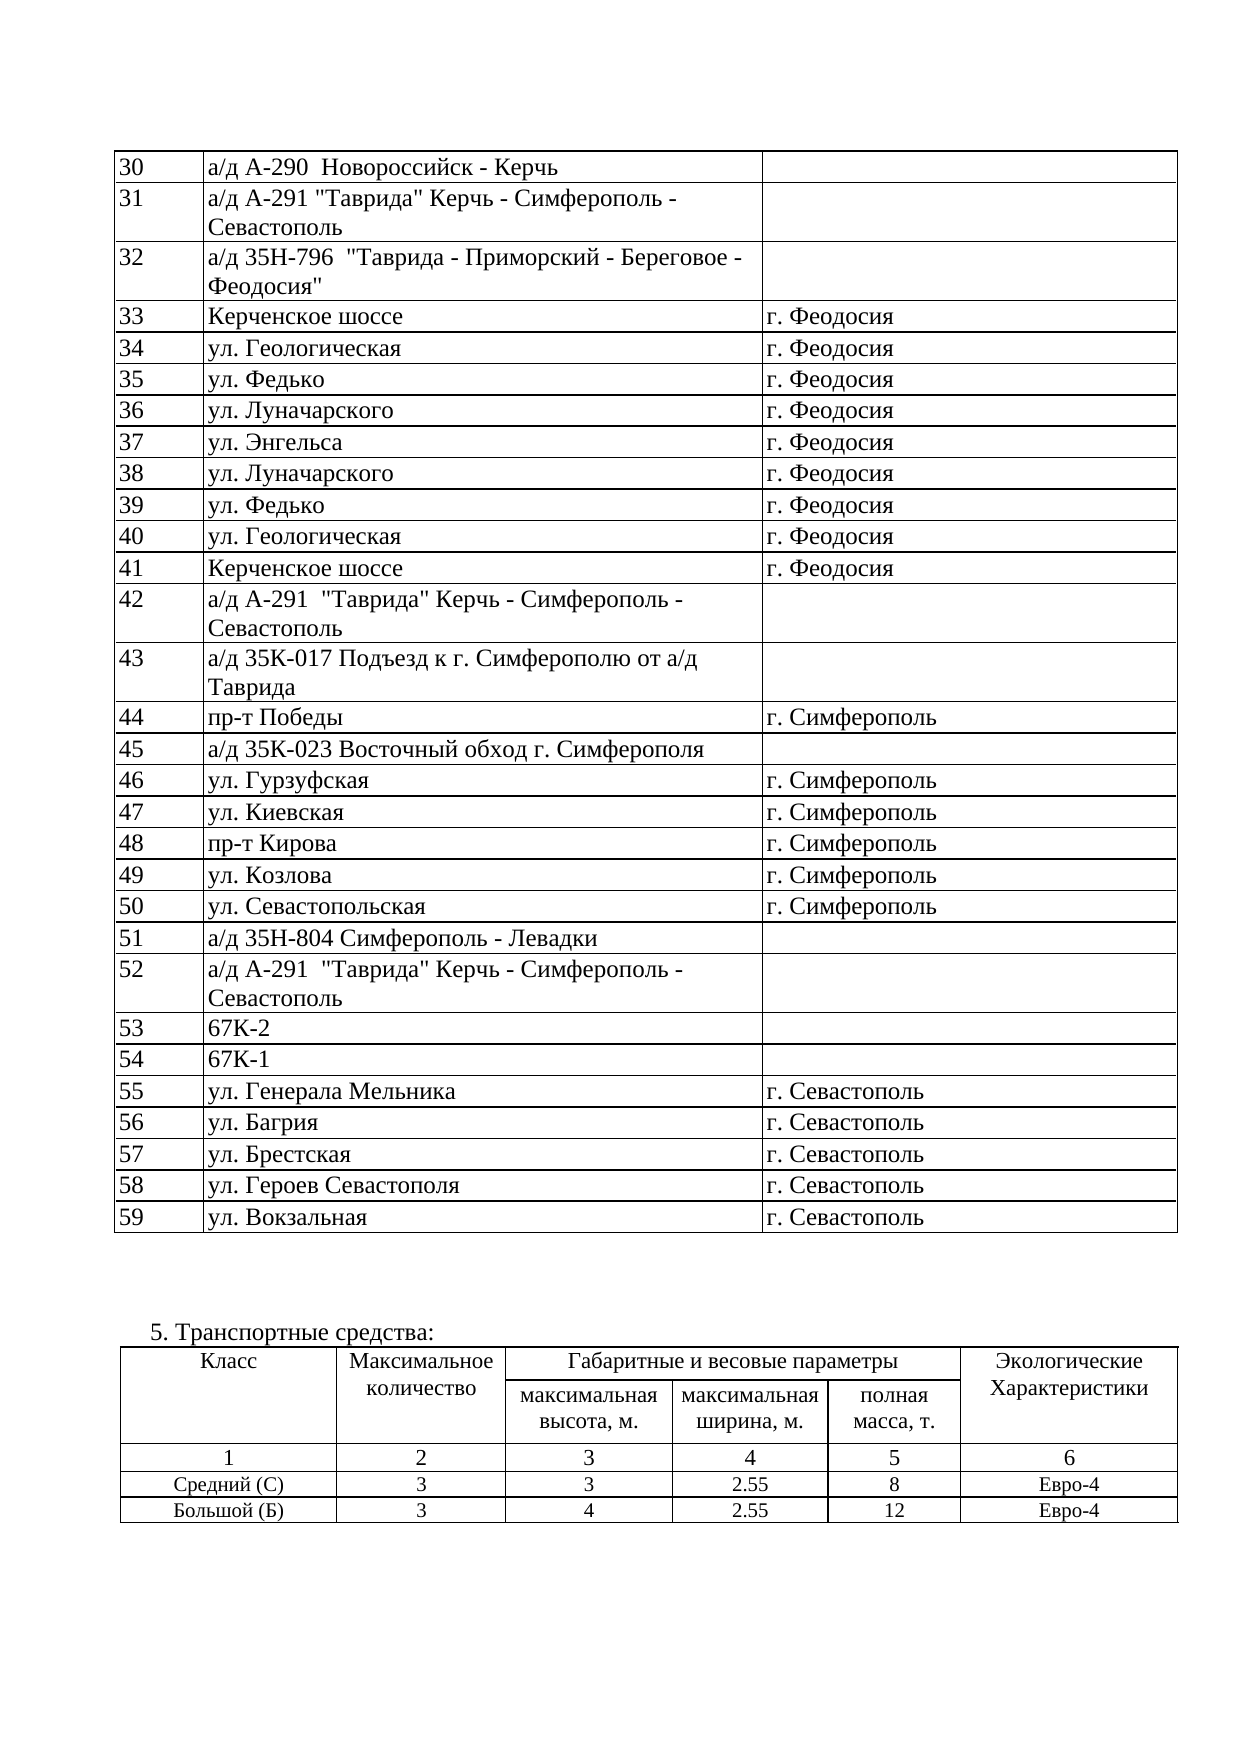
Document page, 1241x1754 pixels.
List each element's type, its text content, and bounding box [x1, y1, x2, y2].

table_cell 57 [115, 1139, 203, 1169]
table_cell [763, 953, 1177, 1012]
table_cell а/д А-290 Новороссийск - Керчь [204, 152, 762, 181]
table_header Экологические Характеристики [961, 1348, 1177, 1443]
table_cell г. Симферополь [763, 795, 1177, 827]
table_cell [763, 1012, 1177, 1043]
table_cell 4 [673, 1444, 827, 1471]
table_cell ул. Геологическая [204, 333, 762, 362]
table_cell г. Севастополь [763, 1169, 1177, 1200]
table_cell 3 [506, 1472, 672, 1496]
table_cell 58 [115, 1170, 203, 1200]
table_cell 6 [961, 1444, 1177, 1471]
table_cell пр-т Кирова [204, 828, 762, 858]
table_cell г. Феодосия [763, 425, 1177, 457]
table_cell 2.55 [673, 1498, 827, 1522]
table_cell г. Феодосия [763, 363, 1177, 394]
table_cell 59 [115, 1201, 203, 1232]
table_cell 4 [506, 1498, 672, 1522]
table_cell 42 [115, 584, 203, 642]
table_cell 5 [829, 1444, 960, 1471]
table_cell 54 [115, 1044, 203, 1074]
table_cell 36 [115, 395, 203, 425]
table_header Габаритные и весовые параметры [506, 1348, 960, 1379]
text 5. Транспортные средства: [150, 1317, 1090, 1346]
table_cell 3 [337, 1472, 505, 1496]
table_cell ул. Вокзальная [204, 1202, 762, 1232]
table_cell г. Феодосия [763, 551, 1177, 583]
table_cell 56 [115, 1107, 203, 1137]
table_cell г. Симферополь [763, 827, 1177, 858]
table_cell пр-т Победы [204, 702, 762, 732]
table_cell 2 [337, 1444, 505, 1471]
table_cell 43 [115, 643, 203, 701]
table_cell 52 [115, 954, 203, 1012]
table_cell ул. Луначарского [204, 458, 762, 488]
table_cell [763, 152, 1177, 181]
table_cell 45 [115, 733, 203, 764]
table_cell 67К-2 [204, 1013, 762, 1043]
table_cell г. Феодосия [763, 394, 1177, 425]
table_cell а/д 35Н-804 Симферополь - Левадки [204, 923, 762, 952]
table_cell г. Феодосия [763, 457, 1177, 488]
table_cell ул. Севастопольская [204, 891, 762, 921]
table_cell 55 [115, 1076, 203, 1106]
table_header Максимальное количество [337, 1348, 505, 1443]
table_cell ул. Федько [204, 364, 762, 394]
table_cell [763, 732, 1177, 764]
table_cell г. Феодосия [763, 300, 1177, 331]
table_cell 35 [115, 364, 203, 394]
table_cell 49 [115, 859, 203, 889]
table_cell 37 [115, 426, 203, 457]
table_cell а/д 35Н-796 "Таврида - Приморский - Береговое - Феодосия" [204, 242, 762, 299]
table_header Класс [121, 1348, 336, 1443]
table_cell ул. Киевская [204, 797, 762, 827]
table_cell [763, 642, 1177, 701]
table_cell Евро-4 [961, 1472, 1177, 1496]
table_cell г. Симферополь [763, 701, 1177, 732]
table_cell ул. Гурзуфская [204, 765, 762, 795]
table_cell Евро-4 [961, 1498, 1177, 1522]
table_cell 53 [115, 1013, 203, 1043]
table_cell 30 [115, 152, 203, 181]
table_cell 40 [115, 521, 203, 551]
table_cell 48 [115, 828, 203, 858]
table_cell г. Симферополь [763, 858, 1177, 889]
table_cell [763, 241, 1177, 299]
table_cell г. Симферополь [763, 764, 1177, 795]
table_cell ул. Брестская [204, 1139, 762, 1169]
table_cell максимальная ширина, м. [673, 1381, 827, 1443]
table_cell полная масса, т. [829, 1381, 960, 1443]
table_cell 41 [115, 552, 203, 583]
table_cell ул. Генерала Мельника [204, 1076, 762, 1106]
table_cell [763, 1043, 1177, 1074]
table_cell [763, 921, 1177, 952]
table_cell г. Севастополь [763, 1200, 1177, 1232]
table_cell а/д 35К-023 Восточный обход г. Симферополя [204, 734, 762, 764]
table_cell 67К-1 [204, 1045, 762, 1074]
table_cell Керченское шоссе [204, 301, 762, 331]
table_cell ул. Героев Севастополя [204, 1171, 762, 1200]
table_cell ул. Луначарского [204, 396, 762, 425]
table_cell г. Севастополь [763, 1075, 1177, 1106]
table_cell а/д А-291 "Таврида" Керчь - Симферополь - Севастополь [204, 584, 762, 642]
table_cell ул. Козлова [204, 860, 762, 889]
table_cell г. Феодосия [763, 520, 1177, 551]
table_cell 8 [829, 1472, 960, 1496]
table_cell г. Севастополь [763, 1106, 1177, 1137]
table_cell Средний (С) [121, 1472, 336, 1496]
table_cell Керченское шоссе [204, 553, 762, 583]
table_cell 46 [115, 765, 203, 795]
table_cell [763, 181, 1177, 241]
table_cell 2.55 [673, 1472, 827, 1496]
table_cell 31 [115, 183, 203, 241]
table_cell а/д А-291 "Таврида" Керчь - Симферополь - Севастополь [204, 183, 762, 241]
table_cell г. Феодосия [763, 331, 1177, 362]
table_cell 3 [337, 1498, 505, 1522]
table_cell 44 [115, 702, 203, 732]
table_cell а/д А-291 "Таврида" Керчь - Симферополь - Севастополь [204, 954, 762, 1012]
table_cell 3 [506, 1444, 672, 1471]
table_cell ул. Энгельса [204, 427, 762, 457]
table_cell 50 [115, 891, 203, 921]
table_cell ул. Федько [204, 490, 762, 520]
table_cell 47 [115, 796, 203, 827]
table_cell 1 [121, 1444, 336, 1471]
table_cell ул. Геологическая [204, 521, 762, 551]
table_cell 12 [829, 1498, 960, 1522]
table_cell 33 [115, 301, 203, 331]
table_cell 39 [115, 489, 203, 520]
table_cell максимальная высота, м. [506, 1381, 672, 1443]
table_cell а/д 35К-017 Подъезд к г. Симферополю от а/д Таврида [204, 643, 762, 701]
table_cell 38 [115, 458, 203, 488]
table_cell г. Феодосия [763, 488, 1177, 520]
table_cell Большой (Б) [121, 1498, 336, 1522]
table_cell 51 [115, 922, 203, 952]
table_cell [763, 583, 1177, 642]
table_cell г. Симферополь [763, 890, 1177, 921]
table_cell г. Севастополь [763, 1138, 1177, 1169]
table_cell 32 [115, 242, 203, 299]
table_cell ул. Багрия [204, 1108, 762, 1137]
table_cell 34 [115, 332, 203, 362]
